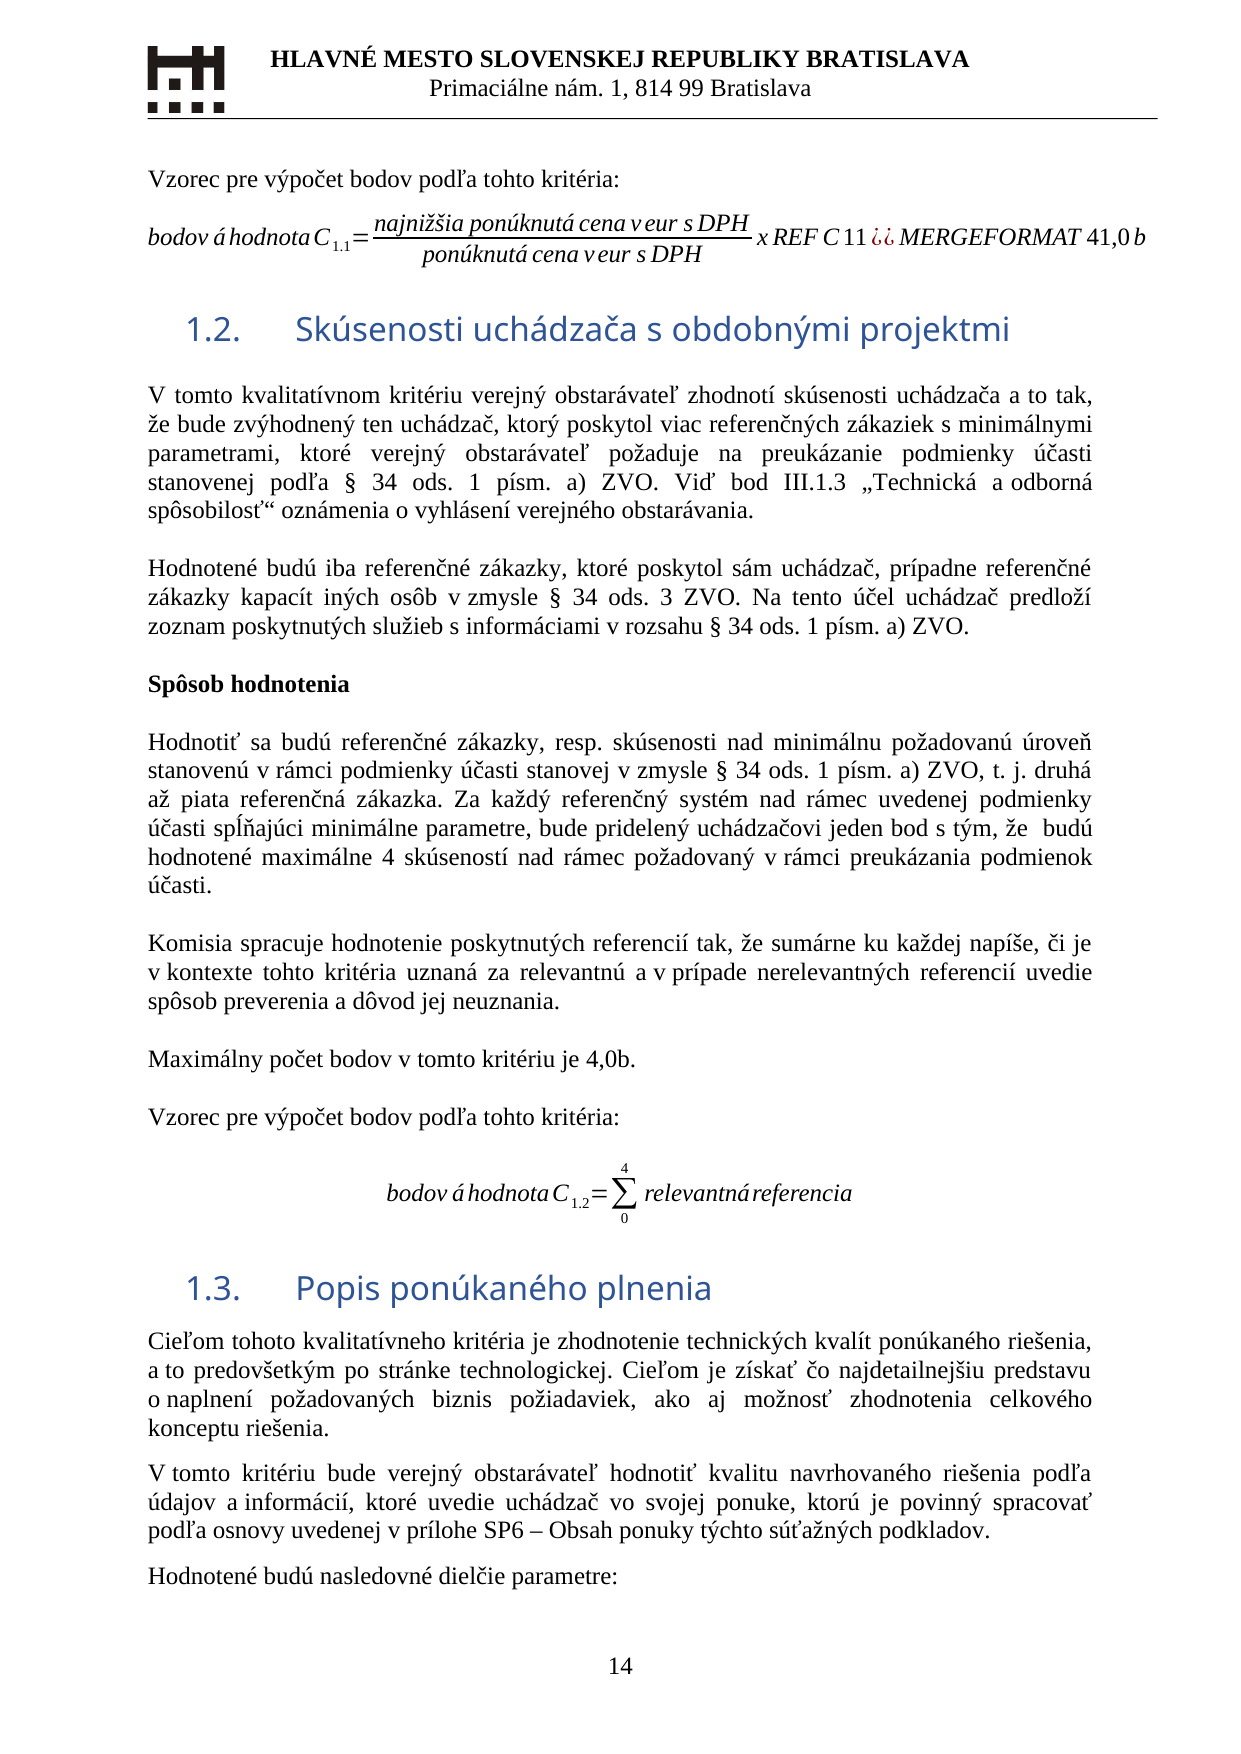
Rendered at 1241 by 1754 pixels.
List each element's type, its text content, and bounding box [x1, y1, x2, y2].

text Spôsob hodnotenia [148, 669, 1093, 697]
subtitle Popis ponúkaného plnenia [185, 1264, 1093, 1310]
text Cieľom tohoto kvalitatívneho kritéria je zhodnotenie technických kvalít ponúkaného riešenia, a to predovšetkým po stránke technologickej. Cieľom je získať čo najdetailnejšiu predstavu o naplnení požadovaných biznis požiadaviek, ako aj možnosť zhodnotenia celkového konceptu riešenia. [148, 1326, 1093, 1441]
text Maximálny počet bodov v tomto kritériu je 4,0b. [148, 1044, 1093, 1072]
text V tomto kritériu bude verejný obstarávateľ hodnotiť kvalitu navrhovaného riešenia podľa údajov a informácií, ktoré uvedie uchádzač vo svojej ponuke, ktorú je povinný spracovať podľa osnovy uvedenej v prílohe SP6 – Obsah ponuky týchto súťažných podkladov. [148, 1458, 1093, 1544]
text Hodnotiť sa budú referenčné zákazky, resp. skúsenosti nad minimálnu požadovanú úroveň stanovenú v rámci podmienky účasti stanovej v zmysle § 34 ods. 1 písm. a) ZVO, t. j. druhá až piata referenčná zákazka. Za každý referenčný systém nad rámec uvedenej podmienky účasti spĺňajúci minimálne parametre, bude pridelený uchádzačovi jeden bod s tým, že budú hodnotené maximálne 4 skúseností nad rámec požadovaný v rámci preukázania podmienok účasti. [148, 727, 1093, 899]
text V tomto kvalitatívnom kritériu verejný obstarávateľ zhodnotí skúsenosti uchádzača a to tak, že bude zvýhodnený ten uchádzač, ktorý poskytol viac referenčných zákaziek s minimálnymi parametrami, ktoré verejný obstarávateľ požaduje na preukázanie podmienky účasti stanovenej podľa § 34 ods. 1 písm. a) ZVO. Viď bod III.1.3 „Technická a odborná spôsobilosť“ oznámenia o vyhlásení verejného obstarávania. [148, 380, 1093, 524]
text Hodnotené budú iba referenčné zákazky, ktoré poskytol sám uchádzač, prípadne referenčné zákazky kapacít iných osôb v zmysle § 34 ods. 3 ZVO. Na tento účel uchádzač predloží zoznam poskytnutých služieb s informáciami v rozsahu § 34 ods. 1 písm. a) ZVO. [148, 553, 1093, 639]
text Vzorec pre výpočet bodov podľa tohto kritéria: [148, 164, 1093, 193]
text Vzorec pre výpočet bodov podľa tohto kritéria: [148, 1102, 1093, 1130]
subtitle Skúsenosti uchádzača s obdobnými projektmi [185, 306, 1093, 351]
text Hodnotené budú nasledovné dielčie parametre: [148, 1561, 1093, 1590]
text Komisia spracuje hodnotenie poskytnutých referencií tak, že sumárne ku každej napíše, či je v kontexte tohto kritéria uznaná za relevantnú a v prípade nerelevantných referencií uvedie spôsob preverenia a dôvod jej neuznania. [148, 928, 1093, 1014]
picture [147, 46, 225, 113]
